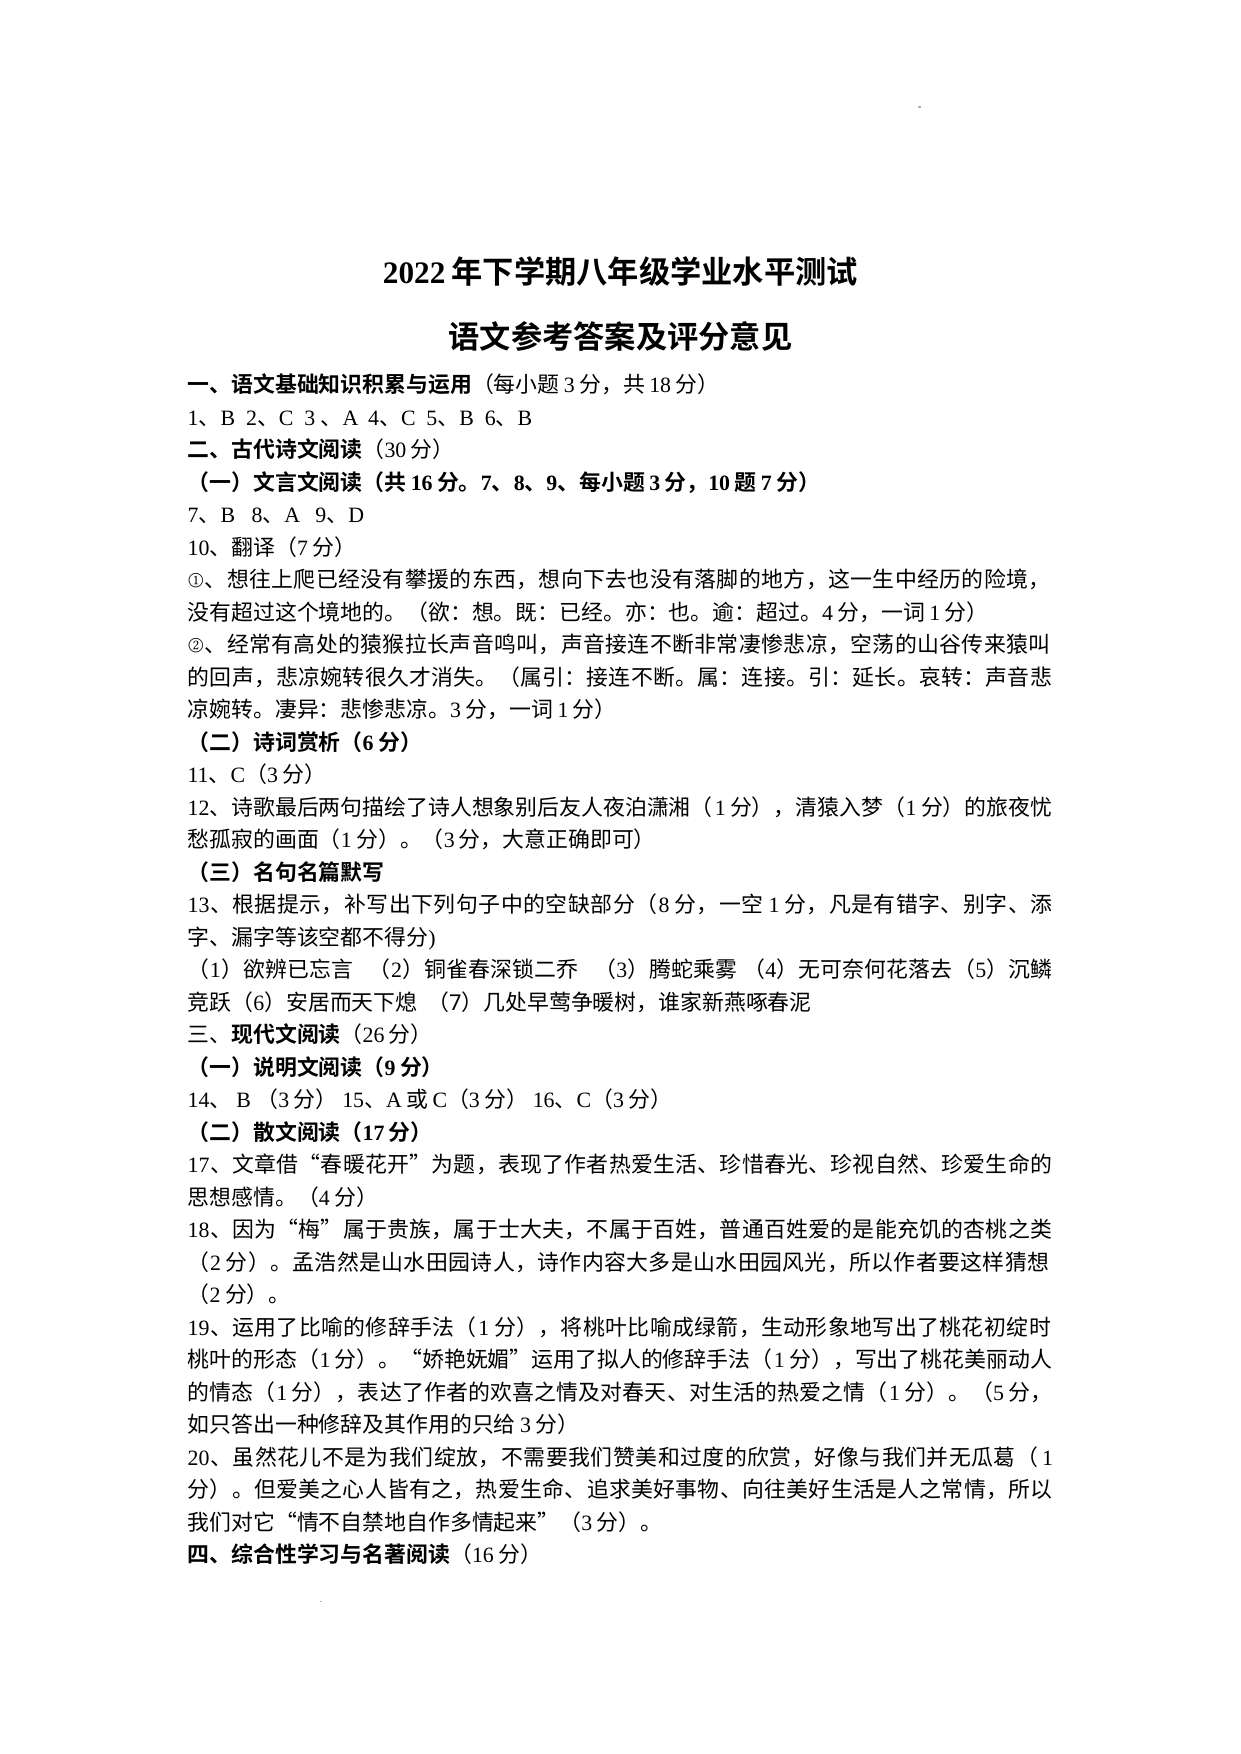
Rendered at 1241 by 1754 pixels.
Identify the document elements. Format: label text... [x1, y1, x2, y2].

text 一、语文基础知识积累与运用（每小题3分，共18分） [187, 367, 1053, 399]
text 13、根据提示，补写出下列句子中的空缺部分（8分，一空1分，凡是有错字、别字、添字、漏字等该空都不得分) [187, 887, 1053, 952]
text 19、运用了比喻的修辞手法（1分），将桃叶比喻成绿箭，生动形象地写出了桃花初绽时桃叶的形态（1分）。“娇艳妩媚”运用了拟人的修辞手法（1分），写出了桃花美丽动人的情态（1分），表达了作者的欢喜之情及对春天、对生活的热爱之情（1分）。（5分，如只答出一种修辞及其作用的只给3分） [187, 1309, 1053, 1439]
text （1）欲辨已忘言 （2）铜雀春深锁二乔 （3）腾蛇乘雾 （4）无可奈何花落去（5）沉鳞竞跃（6）安居而天下熄 （7）几处早莺争暖树，谁家新燕啄春泥 [187, 952, 1053, 1017]
text （一）文言文阅读（共16分。7、8、9、每小题3分，10题7分） [187, 464, 1053, 497]
text 18、因为“梅”属于贵族，属于士大夫，不属于百姓，普通百姓爱的是能充饥的杏桃之类（2分）。孟浩然是山水田园诗人，诗作内容大多是山水田园风光，所以作者要这样猜想（2分）。 [187, 1212, 1053, 1309]
text 四、综合性学习与名著阅读（16分） [187, 1537, 1053, 1569]
text （二）诗词赏析（6分） [187, 724, 1053, 757]
list B （3分） 15、A或C（3分） 16、C（3分） [187, 1082, 1053, 1114]
list 说明文阅读（9分） [187, 1049, 1053, 1082]
text 10、翻译（7分） [187, 529, 1053, 562]
text 2022年下学期八年级学业水平测试 [187, 237, 1053, 302]
text 7、B 8、A 9、D [187, 497, 1053, 529]
text 20、虽然花儿不是为我们绽放，不需要我们赞美和过度的欣赏，好像与我们并无瓜葛（1分）。但爱美之心人皆有之，热爱生命、追求美好事物、向往美好生活是人之常情，所以我们对它“情不自禁地自作多情起来”（3分）。 [187, 1439, 1053, 1537]
text ①、想往上爬已经没有攀援的东西，想向下去也没有落脚的地方，这一生中经历的险境，没有超过这个境地的。（欲：想。既：已经。亦：也。逾：超过。4分，一词1分） [187, 562, 1053, 627]
text （三）名句名篇默写 [187, 854, 1053, 887]
text （二）散文阅读（17分） [187, 1114, 1053, 1147]
list B 2、C 3 、A 4、C 5、B 6、B [187, 399, 1053, 432]
text 17、文章借“春暖花开”为题，表现了作者热爱生活、珍惜春光、珍视自然、珍爱生命的思想感情。（4分） [187, 1147, 1053, 1212]
text 语文参考答案及评分意见 [187, 302, 1053, 367]
text 12、诗歌最后两句描绘了诗人想象别后友人夜泊潇湘（1分），清猿入梦（1分）的旅夜忧愁孤寂的画面（1分）。（3分，大意正确即可） [187, 789, 1053, 854]
text ②、经常有高处的猿猴拉长声音鸣叫，声音接连不断非常凄惨悲凉，空荡的山谷传来猿叫的回声，悲凉婉转很久才消失。（属引：接连不断。属：连接。引：延长。哀转：声音悲凉婉转。凄异：悲惨悲凉。3分，一词1分） [187, 627, 1053, 724]
text 二、古代诗文阅读（30分） [187, 432, 1053, 464]
text 11、C（3分） [187, 757, 1053, 789]
list 现代文阅读（26分） [187, 1017, 1053, 1049]
